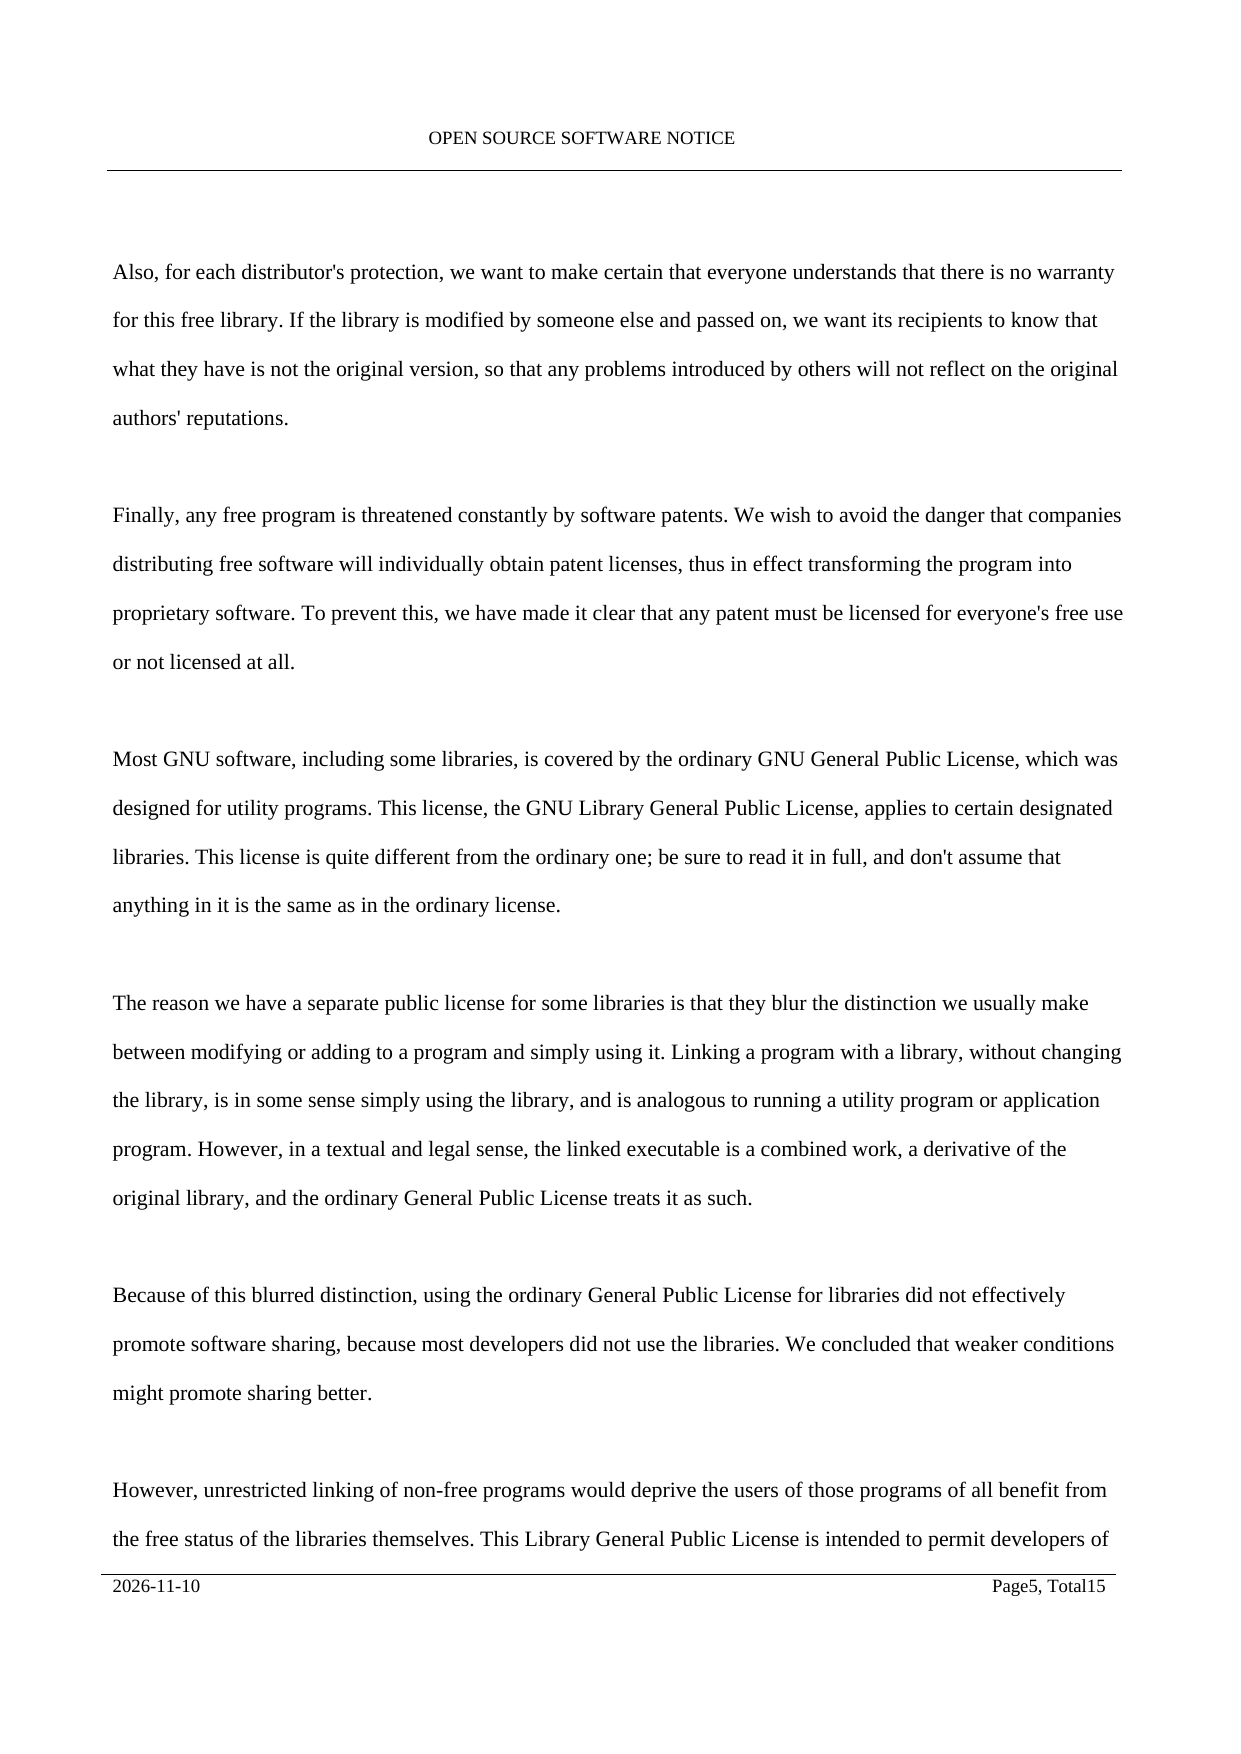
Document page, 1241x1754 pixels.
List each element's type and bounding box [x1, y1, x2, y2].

text [112, 206, 1128, 1555]
